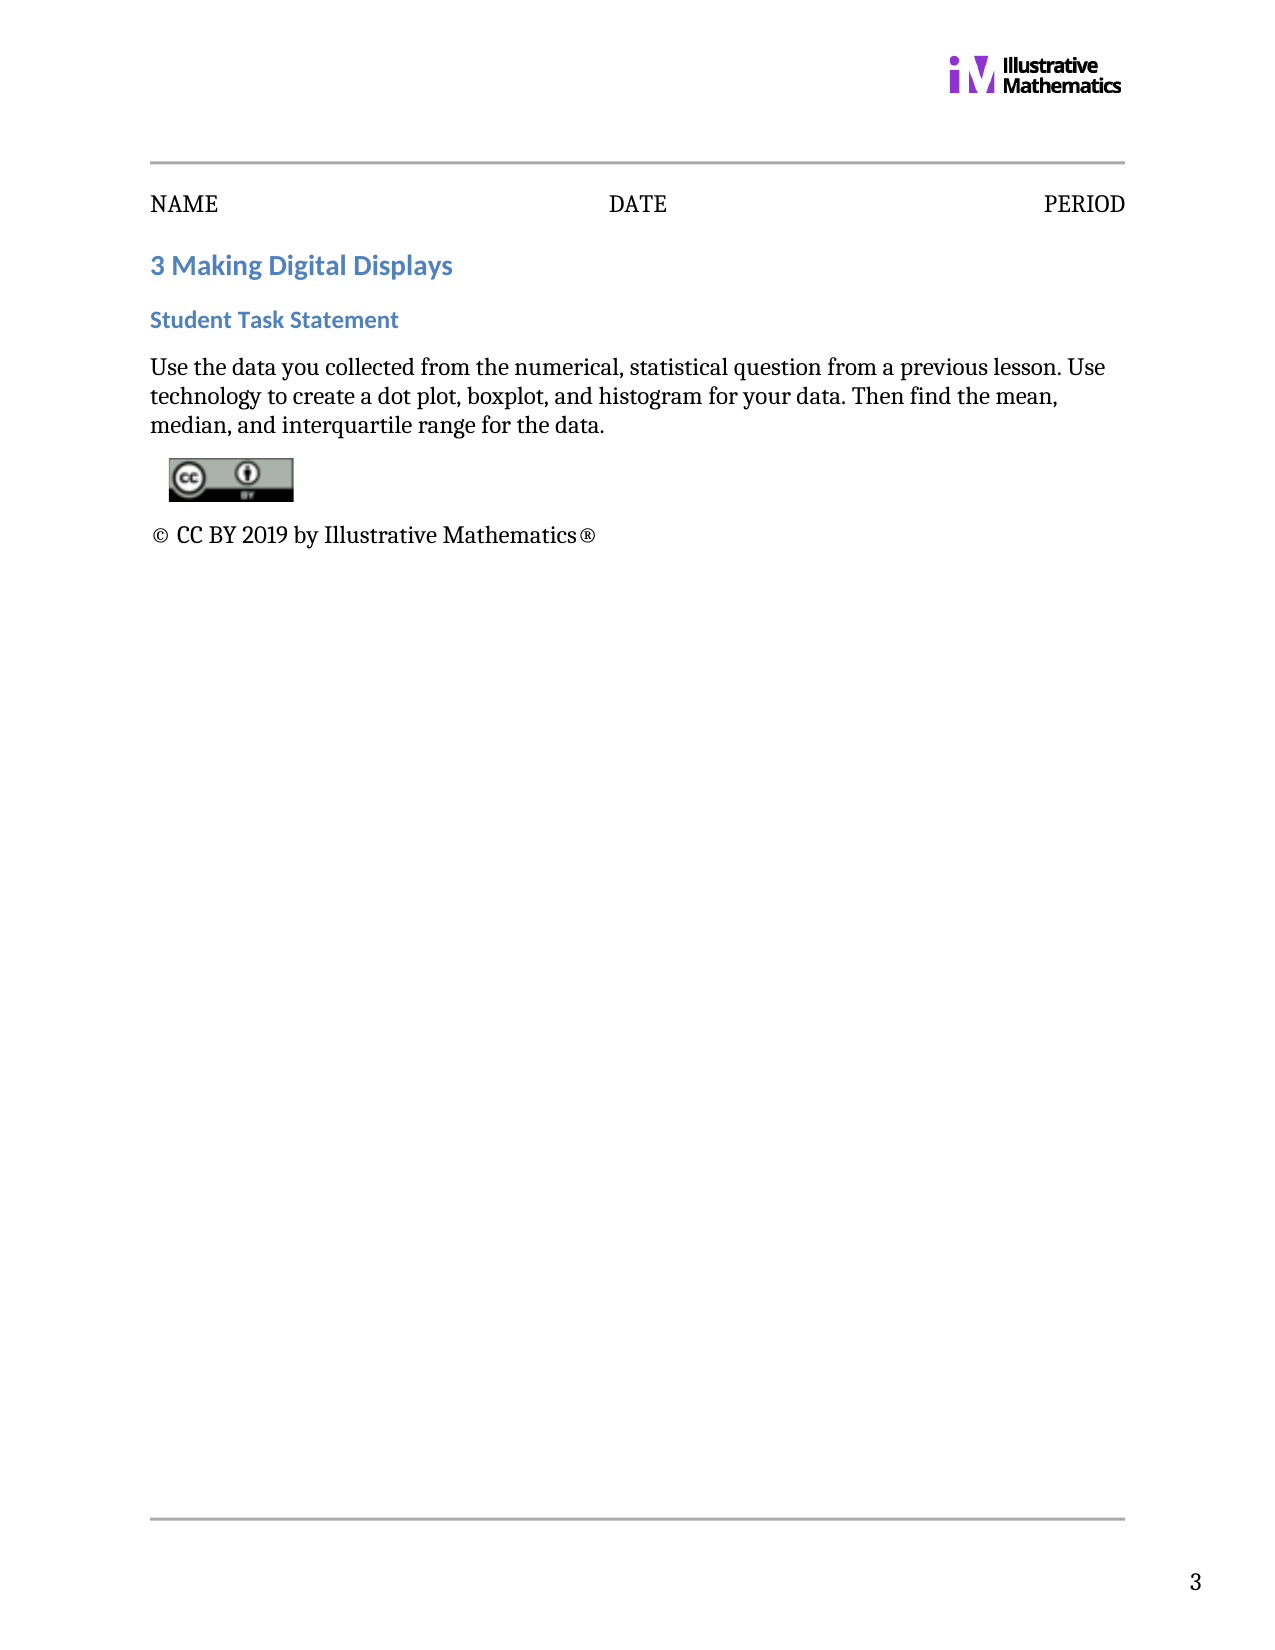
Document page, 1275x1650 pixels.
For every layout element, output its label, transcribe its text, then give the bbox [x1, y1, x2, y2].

text © CC BY 2019 by Illustrative Mathematics® [150, 521, 1125, 549]
picture [168, 458, 294, 502]
picture [949, 55, 1121, 93]
subtitle 3 Making Digital Displays [150, 247, 1125, 283]
subtitle Student Task Statement [150, 304, 1125, 334]
text Use the data you collected from the numerical, statistical question from a previous lesson. Use technology to create a dot plot, boxplot, and histogram for your data. Then find the mean, median, and interquartile range for the data. [150, 353, 1125, 439]
